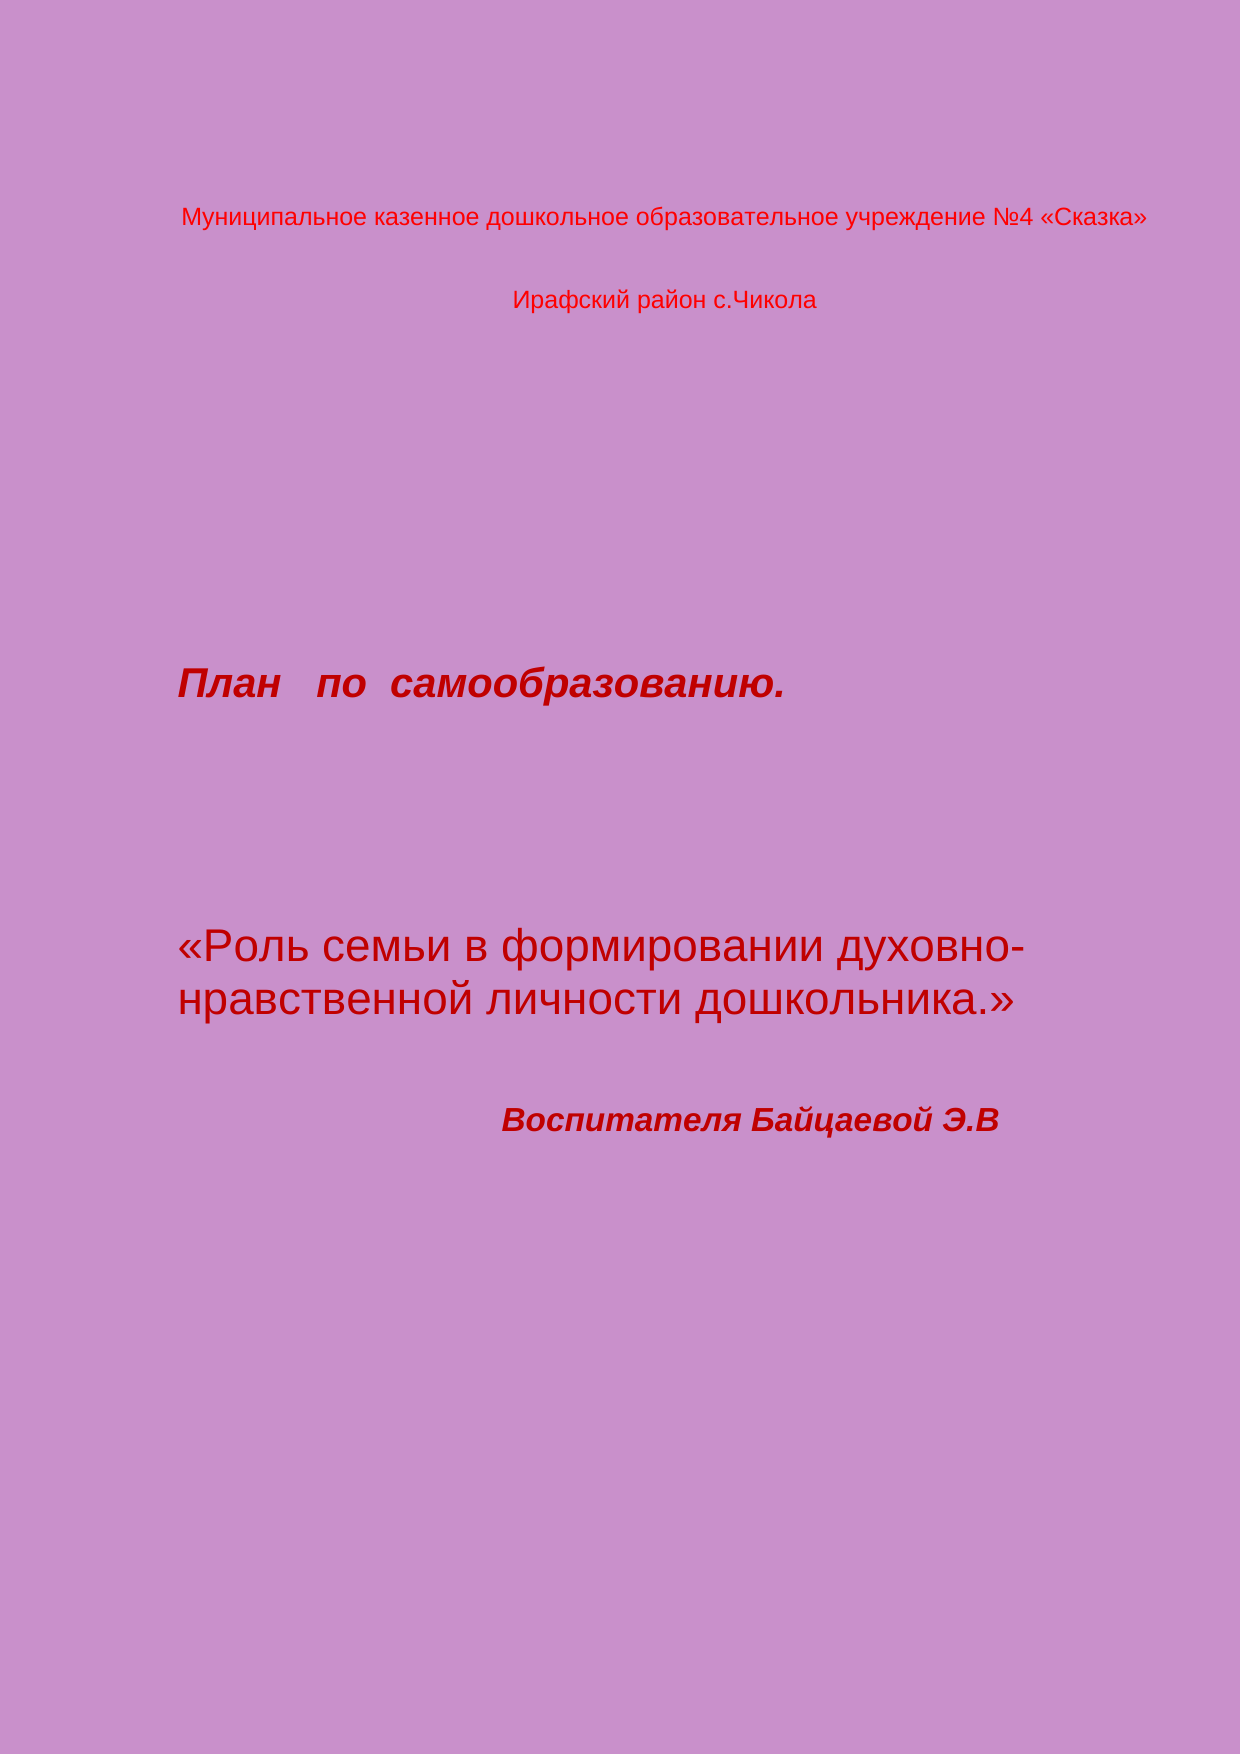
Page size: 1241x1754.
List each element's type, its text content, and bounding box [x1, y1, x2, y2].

subtitle Ирафский район с.Чикола [177, 285, 1152, 313]
text Воспитателя Байцаевой Э.В [177, 1099, 1152, 1138]
subtitle Муниципальное казенное дошкольное образовательное учреждение №4 «Сказка» [177, 202, 1152, 230]
text «Роль семьи в формировании духовно-нравственной личности дошкольника.» [177, 919, 1152, 1024]
text План по самообразованию. [177, 658, 1152, 706]
